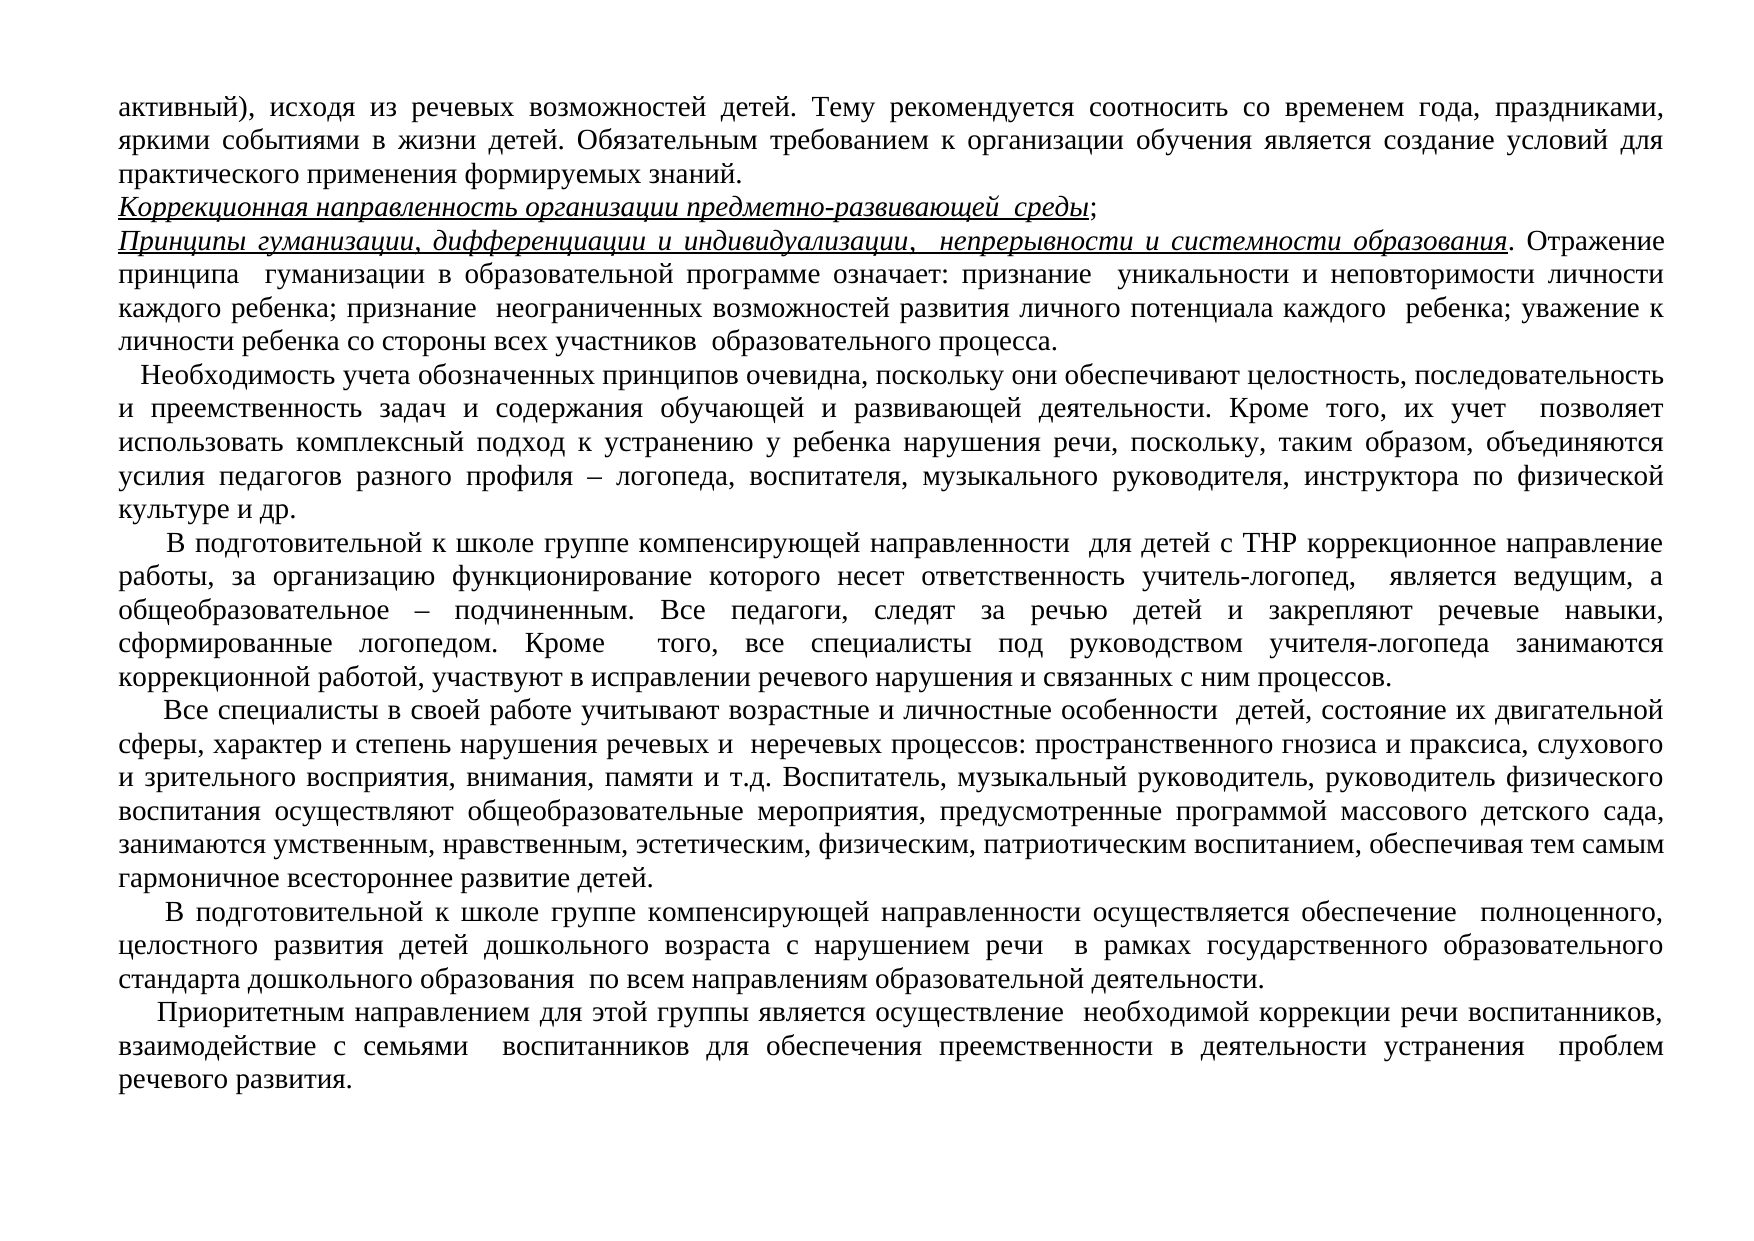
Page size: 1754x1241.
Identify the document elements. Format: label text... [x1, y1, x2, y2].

text Принципы гуманизации, дифференциации и индивидуализации, непрерывности и системности образования. Отражение принципа гуманизации в образовательной программе означает: признание уникальности и неповторимости личности каждого ребенка; признание неограниченных возможностей развития личного потенциала каждого ребенка; уважение к личности ребенка со стороны всех участников образовательного процесса. [118, 223, 1665, 357]
text В подготовительной к школе группе компенсирующей направленности для детей с ТНР коррекционное направление работы, за организацию функционирование которого несет ответственность учитель-логопед, является ведущим, а общеобразовательное – подчиненным. Все педагоги, следят за речью детей и закрепляют речевые навыки, сформированные логопедом. Кроме того, все специалисты под руководством учителя-логопеда занимаются коррекционной работой, участвуют в исправлении речевого нарушения и связанных с ним процессов. [118, 525, 1665, 692]
text В подготовительной к школе группе компенсирующей направленности осуществляется обеспечение полноценного, целостного развития детей дошкольного возраста с нарушением речи в рамках государственного образовательного стандарта дошкольного образования по всем направлениям образовательной деятельности. [118, 894, 1665, 994]
text Необходимость учета обозначенных принципов очевидна, поскольку они обеспечивают целостность, последовательность и преемственность задач и содержания обучающей и развивающей деятельности. Кроме того, их учет позволяет использовать комплексный подход к устранению у ребенка нарушения речи, поскольку, таким образом, объединяются усилия педагогов разного профиля – логопеда, воспитателя, музыкального руководителя, инструктора по физической культуре и др. [118, 357, 1665, 525]
text Коррекционная направленность организации предметно-развивающей среды; [118, 189, 1665, 223]
text Приоритетным направлением для этой группы является осуществление необходимой коррекции речи воспитанников, взаимодействие с семьями воспитанников для обеспечения преемственности в деятельности устранения проблем речевого развития. [118, 994, 1665, 1095]
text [118, 89, 1665, 189]
text Все специалисты в своей работе учитывают возрастные и личностные особенности детей, состояние их двигательной сферы, характер и степень нарушения речевых и неречевых процессов: пространственного гнозиса и праксиса, слухового и зрительного восприятия, внимания, памяти и т.д. Воспитатель, музыкальный руководитель, руководитель физического воспитания осуществляют общеобразовательные мероприятия, предусмотренные программой массового детского сада, занимаются умственным, нравственным, эстетическим, физическим, патриотическим воспитанием, обеспечивая тем самым гармоничное всестороннее развитие детей. [118, 692, 1665, 894]
